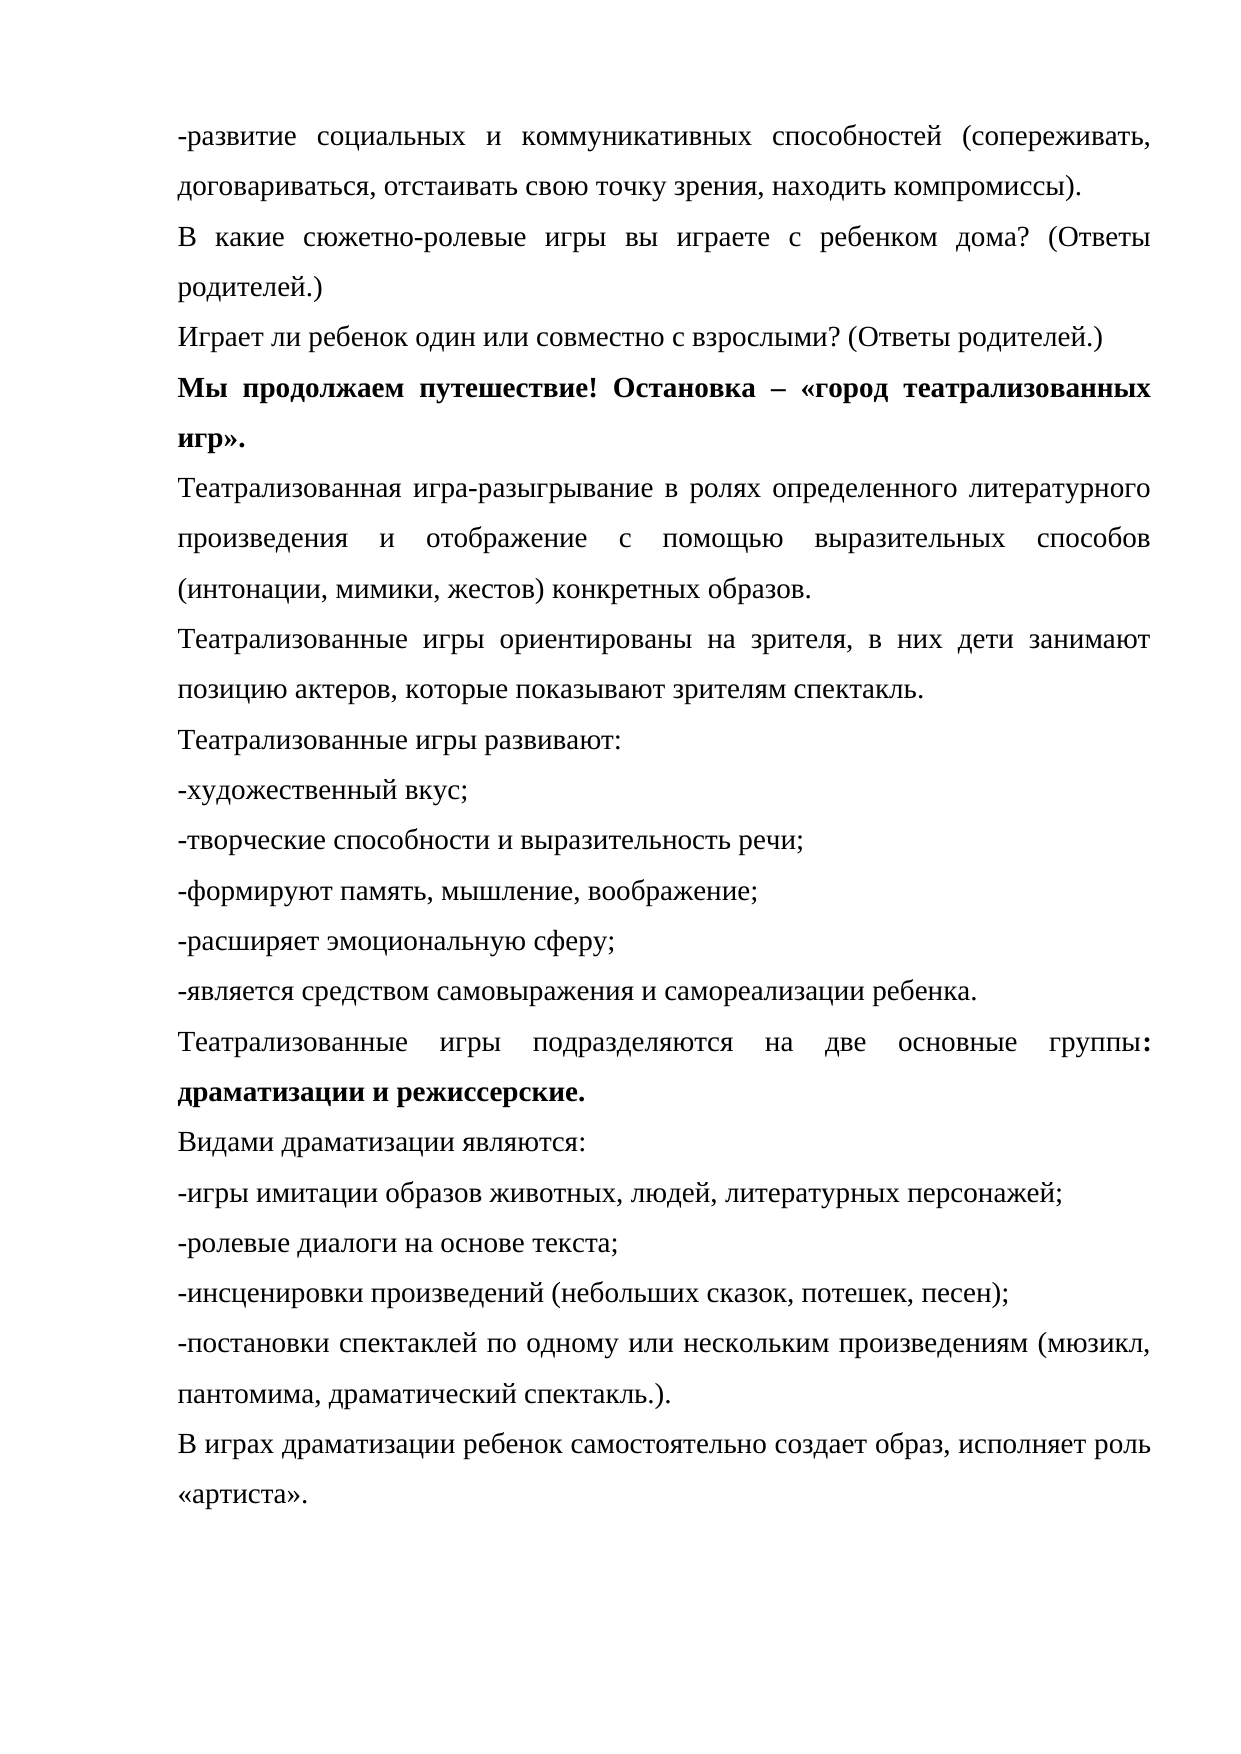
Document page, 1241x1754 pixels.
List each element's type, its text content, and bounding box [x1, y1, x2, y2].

text -постановки спектаклей по одному или нескольким произведениям (мюзикл, пантомима, драматический спектакль.). [177, 1326, 1152, 1409]
text -инсценировки произведений (небольших сказок, потешек, песен); [177, 1275, 1152, 1309]
text В играх драматизации ребенок самостоятельно создает образ, исполняет роль «артиста». [177, 1426, 1152, 1510]
text Играет ли ребенок один или совместно с взрослыми? (Ответы родителей.) [177, 319, 1152, 353]
text Театрализованные игры ориентированы на зрителя, в них дети занимают позицию актеров, которые показывают зрителям спектакль. [177, 621, 1152, 705]
text В какие сюжетно-ролевые игры вы играете с ребенком дома? (Ответы родителей.) [177, 219, 1152, 303]
text Театрализованные игры подразделяются на две основные группы: драматизации и режиссерские. [177, 1024, 1152, 1108]
text -творческие способности и выразительность речи; [177, 822, 1152, 856]
text -формируют память, мышление, воображение; [177, 873, 1152, 906]
text -игры имитации образов животных, людей, литературных персонажей; [177, 1175, 1152, 1208]
text Театрализованная игра-разыгрывание в ролях определенного литературного произведения и отображение с помощью выразительных способов (интонации, мимики, жестов) конкретных образов. [177, 470, 1152, 604]
text -расширяет эмоциональную сферу; [177, 923, 1152, 957]
text Мы продолжаем путешествие! Остановка – «город театрализованных игр». [177, 370, 1152, 453]
text Театрализованные игры развивают: [177, 722, 1152, 755]
text -художественный вкус; [177, 772, 1152, 806]
text -является средством самовыражения и самореализации ребенка. [177, 973, 1152, 1007]
text Видами драматизации являются: [177, 1124, 1152, 1158]
text -ролевые диалоги на основе текста; [177, 1225, 1152, 1258]
text -развитие социальных и коммуникативных способностей (сопереживать, договариваться, отстаивать свою точку зрения, находить компромиссы). [177, 118, 1152, 202]
